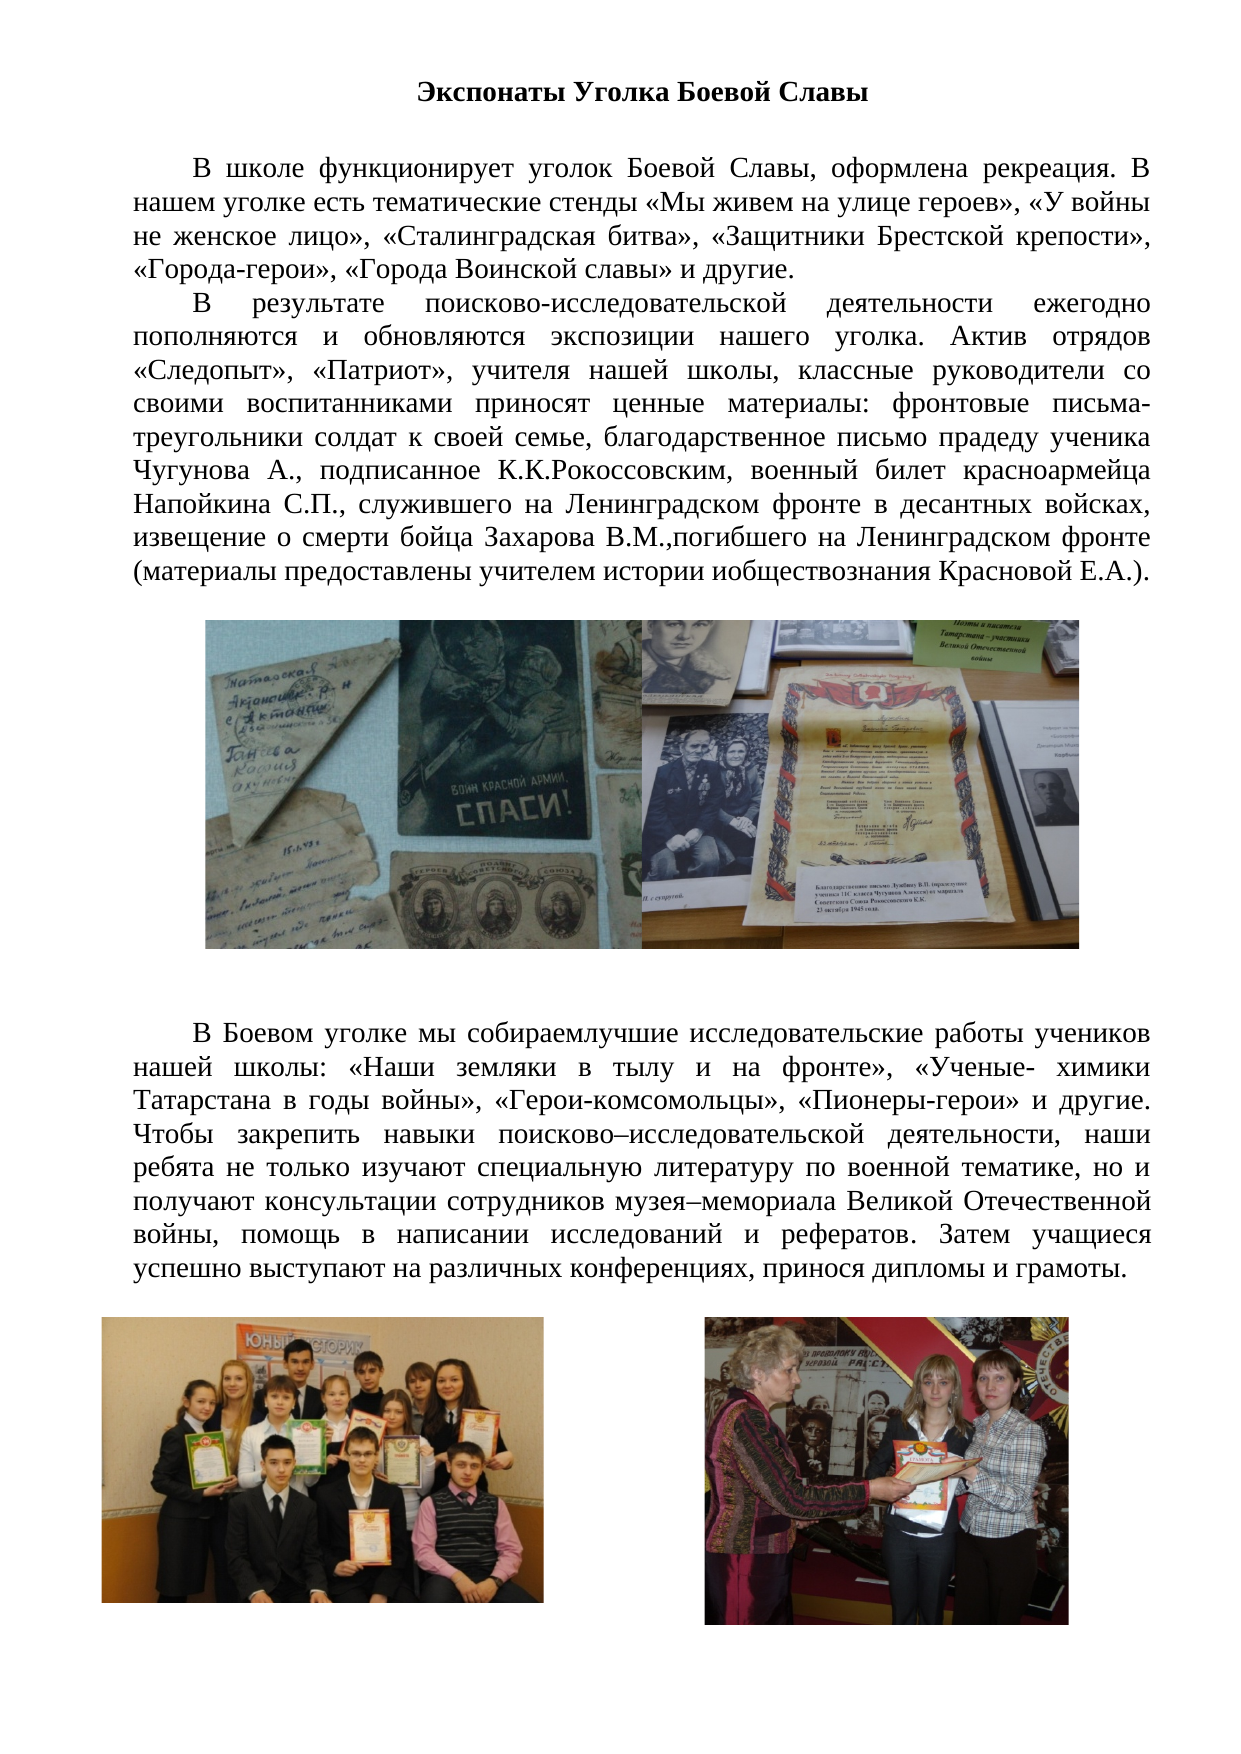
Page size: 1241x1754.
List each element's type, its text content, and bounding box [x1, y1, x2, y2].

picture [704, 1317, 1069, 1625]
text Экспонаты Уголка Боевой Славы [133, 74, 1152, 107]
text В Боевом уголке мы собираемлучшие исследовательские работы учеников нашей школы: «Наши земляки в тылу и на фронте», «Ученые- химики Татарстана в годы войны», «Герои-комсомольцы», «Пионеры-герои» и другие. Чтобы закрепить навыки поисково–исследовательской деятельности, наши ребята не только изучают специальную литературу по военной тематике, но и получают консультации сотрудников музея–мемориала Великой Отечественной войны, помощь в написании исследований и рефератов. Затем учащиеся успешно выступают на различных конференциях, принося дипломы и грамоты. [133, 1015, 1152, 1284]
picture [101, 1317, 544, 1602]
picture [205, 620, 1080, 949]
text В результате поисково-исследовательской деятельности ежегодно пополняются и обновляются экспозиции нашего уголка. Актив отрядов «Следопыт», «Патриот», учителя нашей школы, классные руководители со своими воспитанниками приносят ценные материалы: фронтовые письма-треугольники солдат к своей семье, благодарственное письмо прадеду ученика Чугунова А., подписанное К.К.Рокоссовским, военный билет красноармейца Напойкина С.П., служившего на Ленинградском фронте в десантных войсках, извещение о смерти бойца Захарова В.М.,погибшего на Ленинградском фронте (материалы предоставлены учителем истории иобществознания Красновой Е.А.). [133, 285, 1152, 587]
text В школе функционирует уголок Боевой Славы, оформлена рекреация. В нашем уголке есть тематические стенды «Мы живем на улице героев», «У войны не женское лицо», «Сталинградская битва», «Защитники Брестской крепости», «Города-герои», «Города Воинской славы» и другие. [133, 151, 1152, 285]
